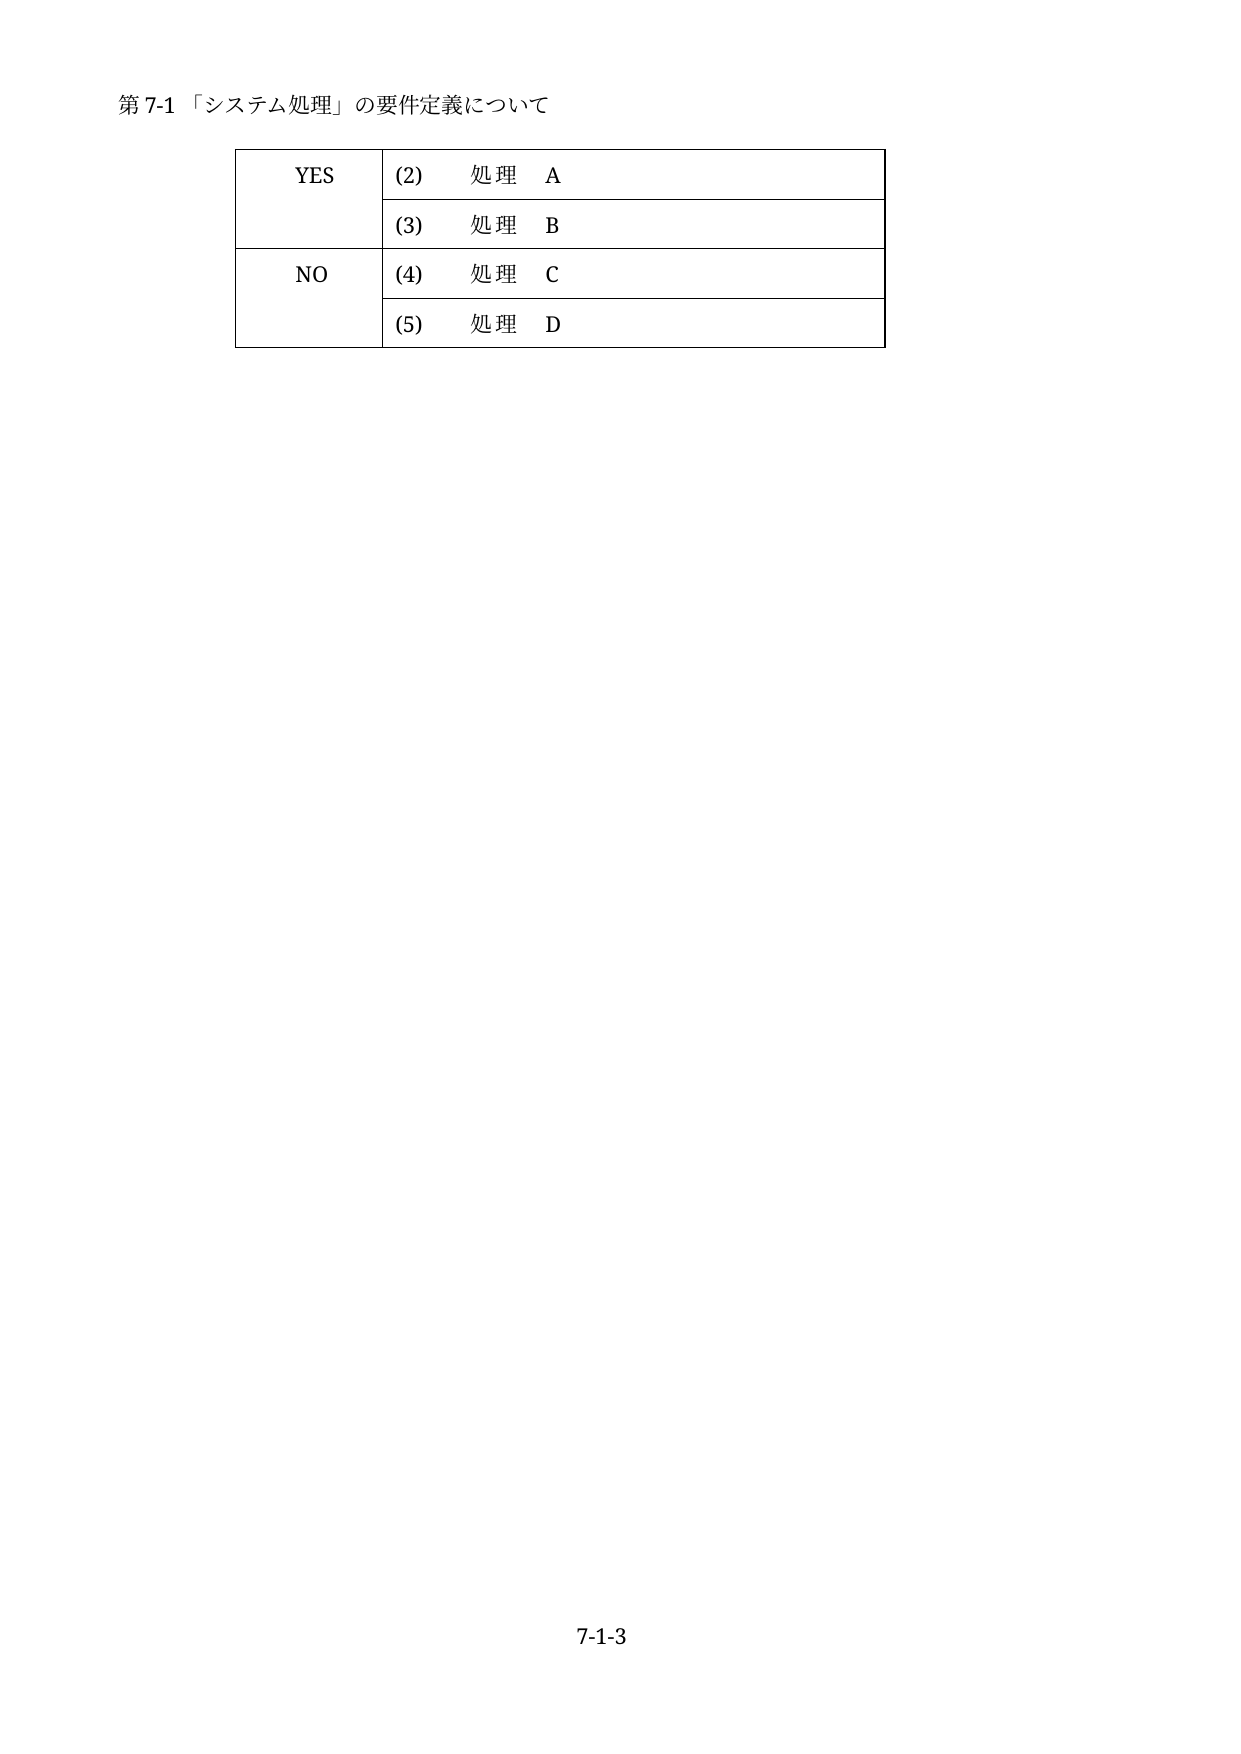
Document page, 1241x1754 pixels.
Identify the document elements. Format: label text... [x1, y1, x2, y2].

table_cell (4) 処理 C [383, 249, 884, 298]
table_cell NO [236, 249, 382, 347]
table_cell YES [236, 150, 382, 248]
table_cell (5) 処理 D [383, 299, 884, 347]
table_cell (3) 処理 B [383, 200, 884, 248]
table_cell (2) 処理 A [383, 150, 884, 198]
